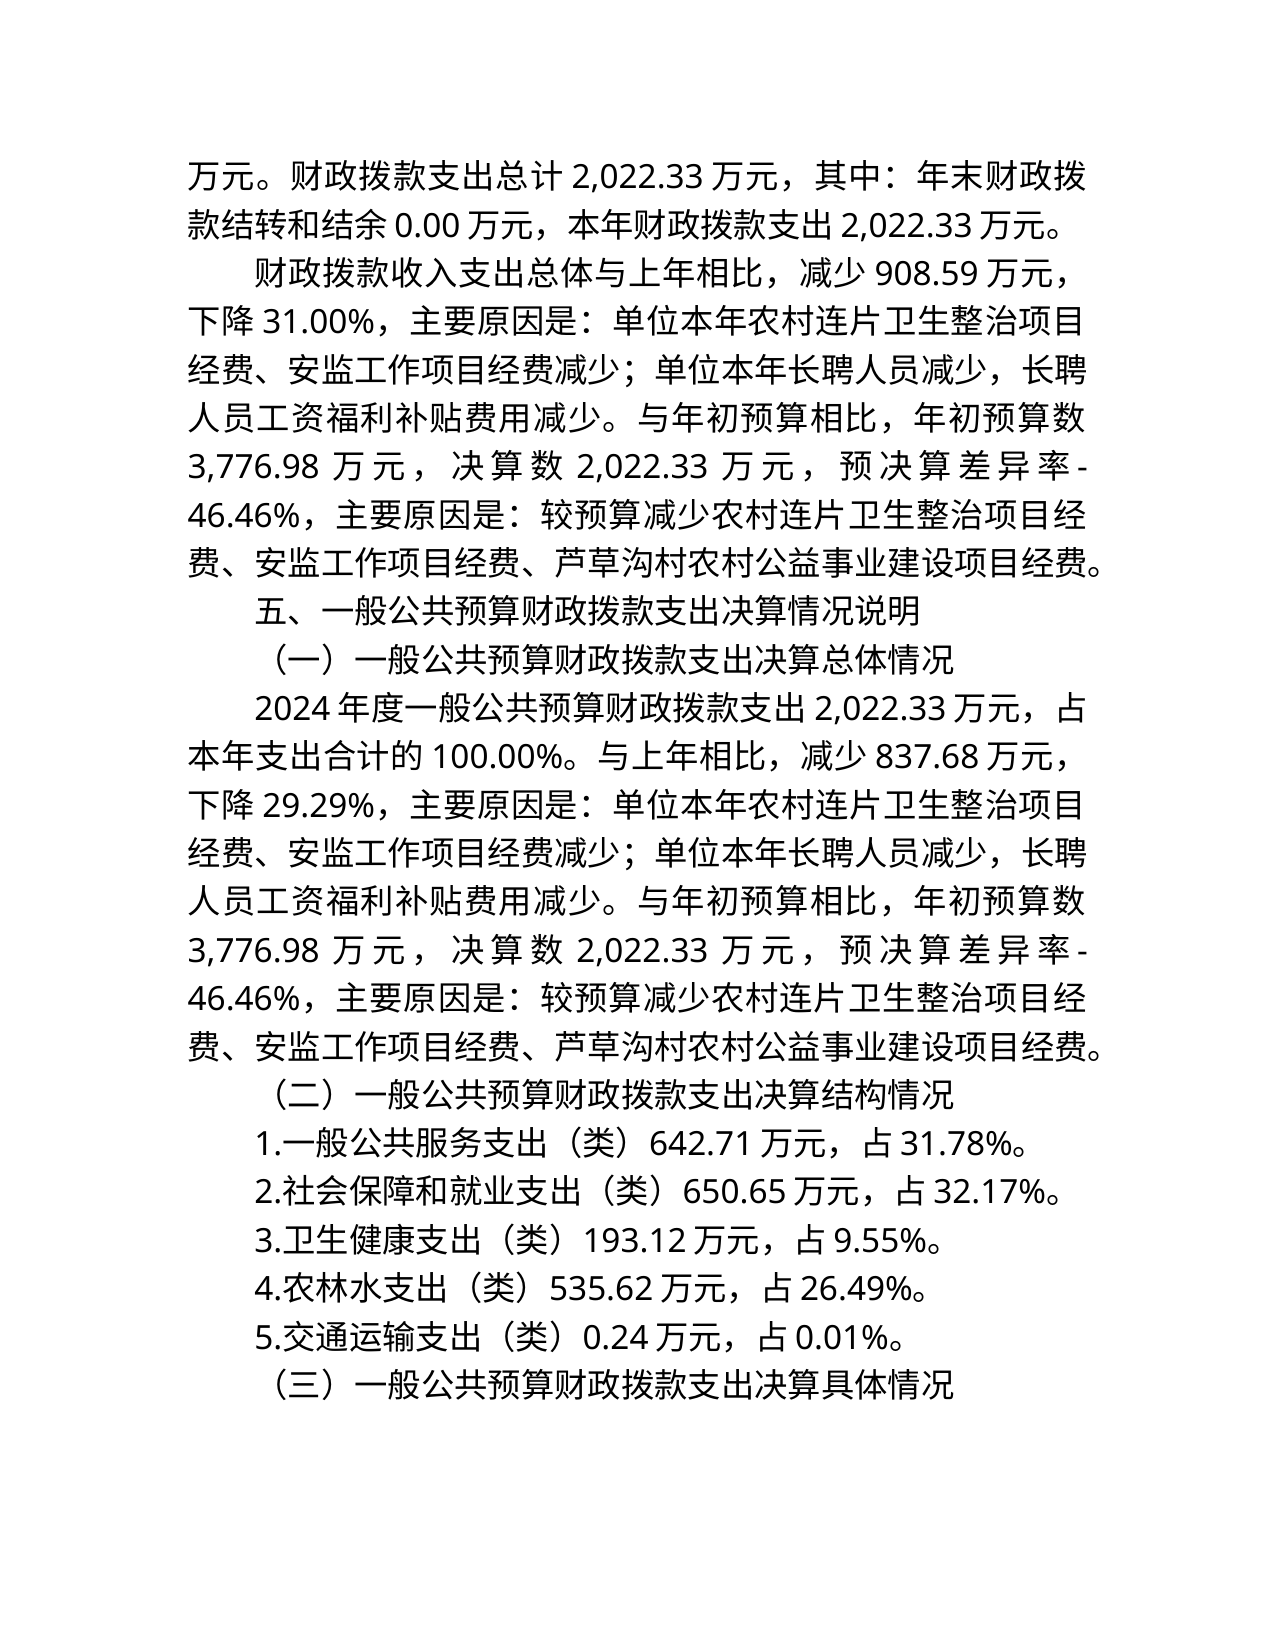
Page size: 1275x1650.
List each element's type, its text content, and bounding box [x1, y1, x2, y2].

text 4.农林水支出（类）535.62万元，占26.49%。 [187, 1262, 1087, 1311]
text 5.交通运输支出（类）0.24万元，占0.01%。 [187, 1311, 1087, 1359]
text 财政拨款收入支出总体与上年相比，减少908.59万元，下降31.00%，主要原因是：单位本年农村连片卫生整治项目经费、安监工作项目经费减少；单位本年长聘人员减少，长聘人员工资福利补贴费用减少。与年初预算相比，年初预算数3,776.98万元，决算数2,022.33万元，预决算差异率-46.46%，主要原因是：较预算减少农村连片卫生整治项目经费、安监工作项目经费、芦草沟村农村公益事业建设项目经费。 [187, 247, 1087, 585]
text （一）一般公共预算财政拨款支出决算总体情况 [187, 633, 1087, 682]
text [187, 150, 1087, 247]
text （二）一般公共预算财政拨款支出决算结构情况 [187, 1069, 1087, 1117]
text （三）一般公共预算财政拨款支出决算具体情况 [187, 1359, 1087, 1407]
text 2024年度一般公共预算财政拨款支出2,022.33万元，占本年支出合计的100.00%。与上年相比，减少837.68万元，下降29.29%，主要原因是：单位本年农村连片卫生整治项目经费、安监工作项目经费减少；单位本年长聘人员减少，长聘人员工资福利补贴费用减少。与年初预算相比，年初预算数3,776.98万元，决算数2,022.33万元，预决算差异率-46.46%，主要原因是：较预算减少农村连片卫生整治项目经费、安监工作项目经费、芦草沟村农村公益事业建设项目经费。 [187, 682, 1087, 1069]
text 3.卫生健康支出（类）193.12万元，占9.55%。 [187, 1214, 1087, 1262]
text 1.一般公共服务支出（类）642.71万元，占31.78%。 [187, 1117, 1087, 1165]
text 五、一般公共预算财政拨款支出决算情况说明 [187, 585, 1087, 633]
text 2.社会保障和就业支出（类）650.65万元，占32.17%。 [187, 1165, 1087, 1214]
